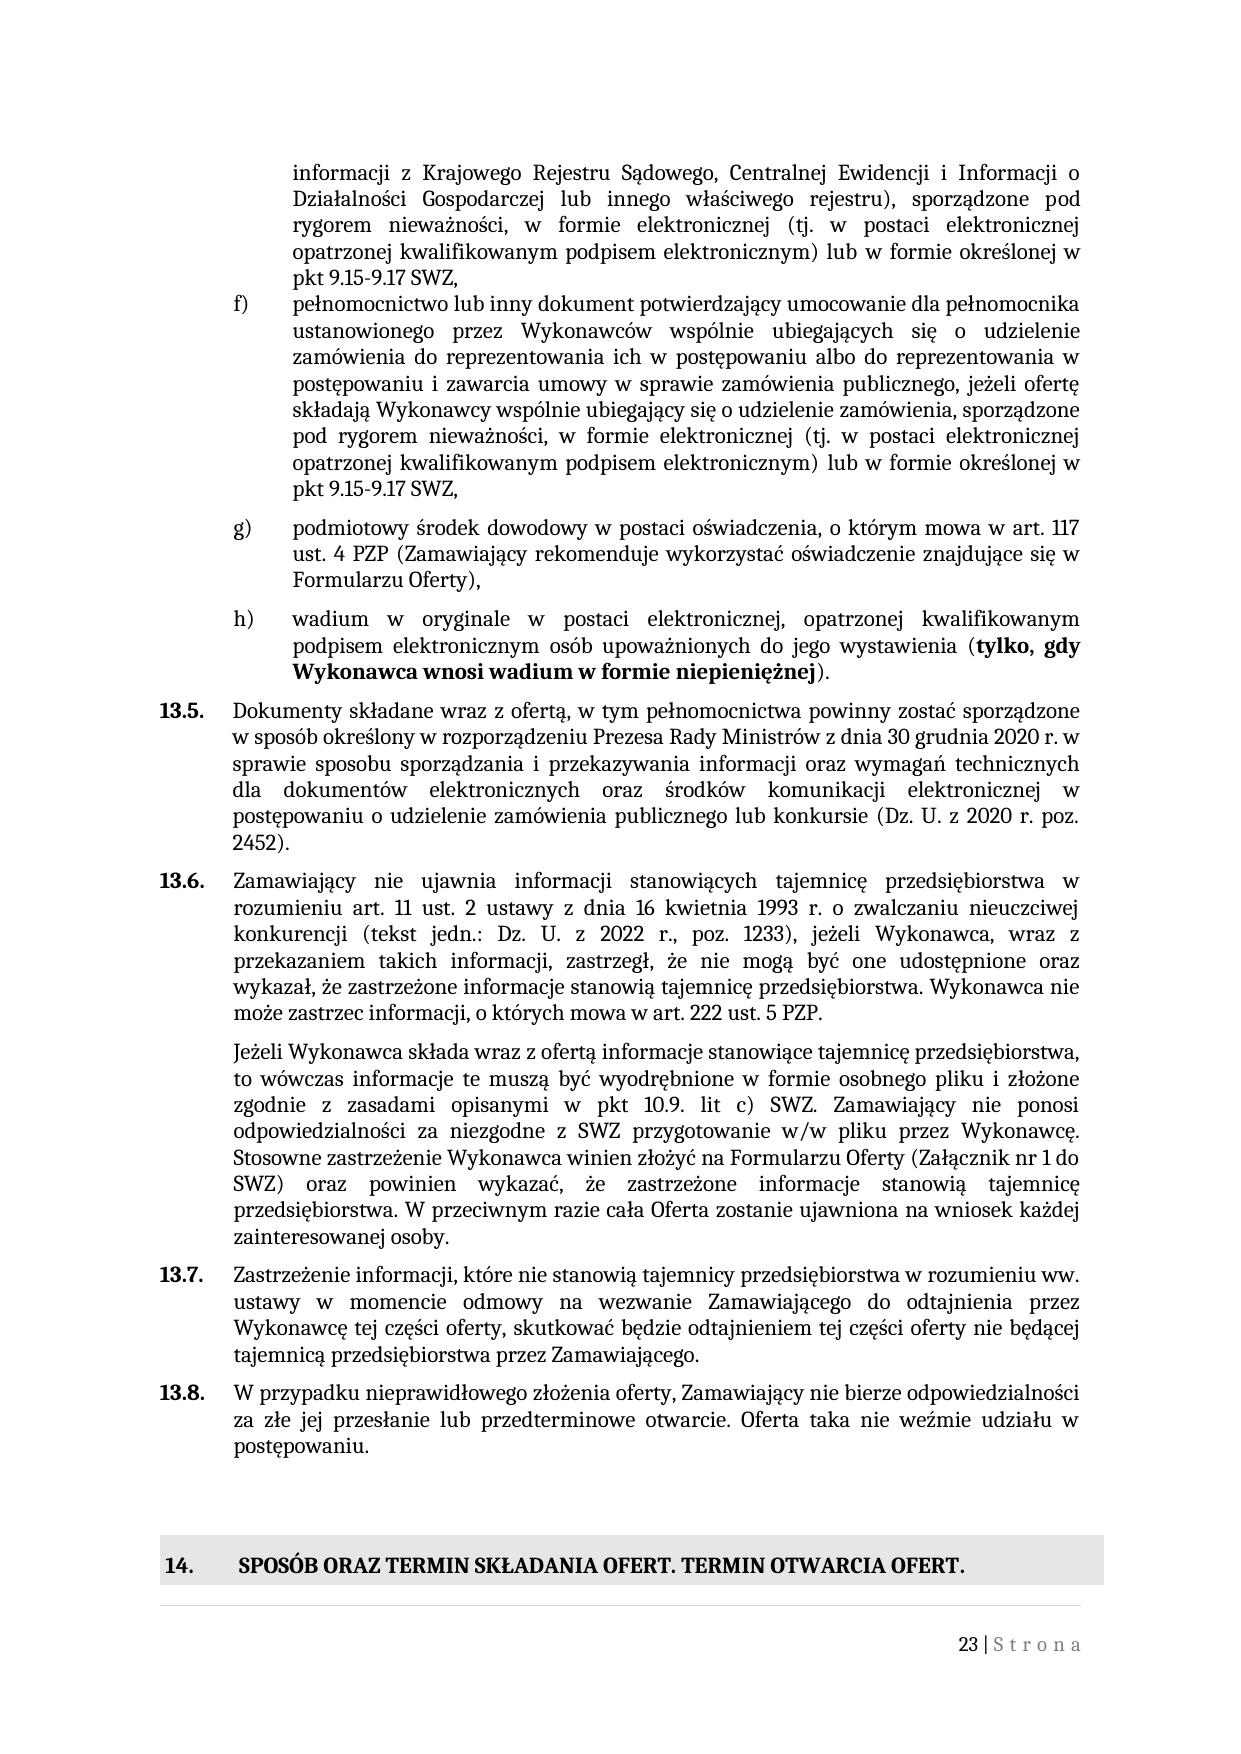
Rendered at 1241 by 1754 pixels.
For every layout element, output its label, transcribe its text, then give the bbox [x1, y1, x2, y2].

text 13.7. Zastrzeżenie informacji, które nie stanowią tajemnicy przedsiębiorstwa w rozumieniu ww. ustawy w momencie odmowy na wezwanie Zamawiającego do odtajnienia przez Wykonawcę tej części oferty, skutkować będzie odtajnieniem tej części oferty nie będącej tajemnicą przedsiębiorstwa przez Zamawiającego. [159, 1262, 1081, 1368]
text 13.5. Dokumenty składane wraz z ofertą, w tym pełnomocnictwa powinny zostać sporządzone w sposób określony w rozporządzeniu Prezesa Rady Ministrów z dnia 30 grudnia 2020 r. w sprawie sposobu sporządzania i przekazywania informacji oraz wymagań technicznych dla dokumentów elektronicznych oraz środków komunikacji elektronicznej w postępowaniu o udzielenie zamówienia publicznego lub konkursie (Dz. U. z 2020 r. poz. 2452). [159, 698, 1081, 856]
text h) wadium w oryginale w postaci elektronicznej, opatrzonej kwalifikowanym podpisem elektronicznym osób upoważnionych do jego wystawienia (tylko, gdy Wykonawca wnosi wadium w formie niepieniężnej). [233, 606, 1081, 685]
text 13.6. Zamawiający nie ujawnia informacji stanowiących tajemnicę przedsiębiorstwa w rozumieniu art. 11 ust. 2 ustawy z dnia 16 kwietnia 1993 r. o zwalczaniu nieuczciwej konkurencji (tekst jedn.: Dz. U. z 2022 r., poz. 1233), jeżeli Wykonawca, wraz z przekazaniem takich informacji, zastrzegł, że nie mogą być one udostępnione oraz wykazał, że zastrzeżone informacje stanowią tajemnicę przedsiębiorstwa. Wykonawca nie może zastrzec informacji, o których mowa w art. 222 ust. 5 PZP. [159, 868, 1081, 1026]
text 13.8. W przypadku nieprawidłowego złożenia oferty, Zamawiający nie bierze odpowiedzialności za złe jej przesłanie lub przedterminowe otwarcie. Oferta taka nie weźmie udziału w postępowaniu. [159, 1380, 1081, 1459]
table_header 14. SPOSÓB ORAZ TERMIN SKŁADANIA OFERT. TERMIN OTWARCIA OFERT. [160, 1535, 1104, 1585]
list f) pełnomocnictwo lub inny dokument potwierdzający umocowanie dla pełnomocnika ustanowionego przez Wykonawców wspólnie ubiegających się o udzielenie zamówienia do reprezentowania ich w postępowaniu albo do reprezentowania w postępowaniu i zawarcia umowy w sprawie zamówienia publicznego, jeżeli ofertę składają Wykonawcy wspólnie ubiegający się o udzielenie zamówienia, sporządzone pod rygorem nieważności, w formie elektronicznej (tj. w postaci elektronicznej opatrzonej kwalifikowanym podpisem elektronicznym) lub w formie określonej w pkt 9.15-9.17 SWZ, [233, 291, 1081, 502]
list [233, 159, 1081, 291]
text Jeżeli Wykonawca składa wraz z ofertą informacje stanowiące tajemnicę przedsiębiorstwa, to wówczas informacje te muszą być wyodrębnione w formie osobnego pliku i złożone zgodnie z zasadami opisanymi w pkt 10.9. lit c) SWZ. Zamawiający nie ponosi odpowiedzialności za niezgodne z SWZ przygotowanie w/w pliku przez Wykonawcę. Stosowne zastrzeżenie Wykonawca winien złożyć na Formularzu Oferty (Załącznik nr 1 do SWZ) oraz powinien wykazać, że zastrzeżone informacje stanowią tajemnicę przedsiębiorstwa. W przeciwnym razie cała Oferta zostanie ujawniona na wniosek każdej zainteresowanej osoby. [233, 1039, 1081, 1250]
list g) podmiotowy środek dowodowy w postaci oświadczenia, o którym mowa w art. 117 ust. 4 PZP (Zamawiający rekomenduje wykorzystać oświadczenie znajdujące się w Formularzu Oferty), [233, 514, 1081, 594]
